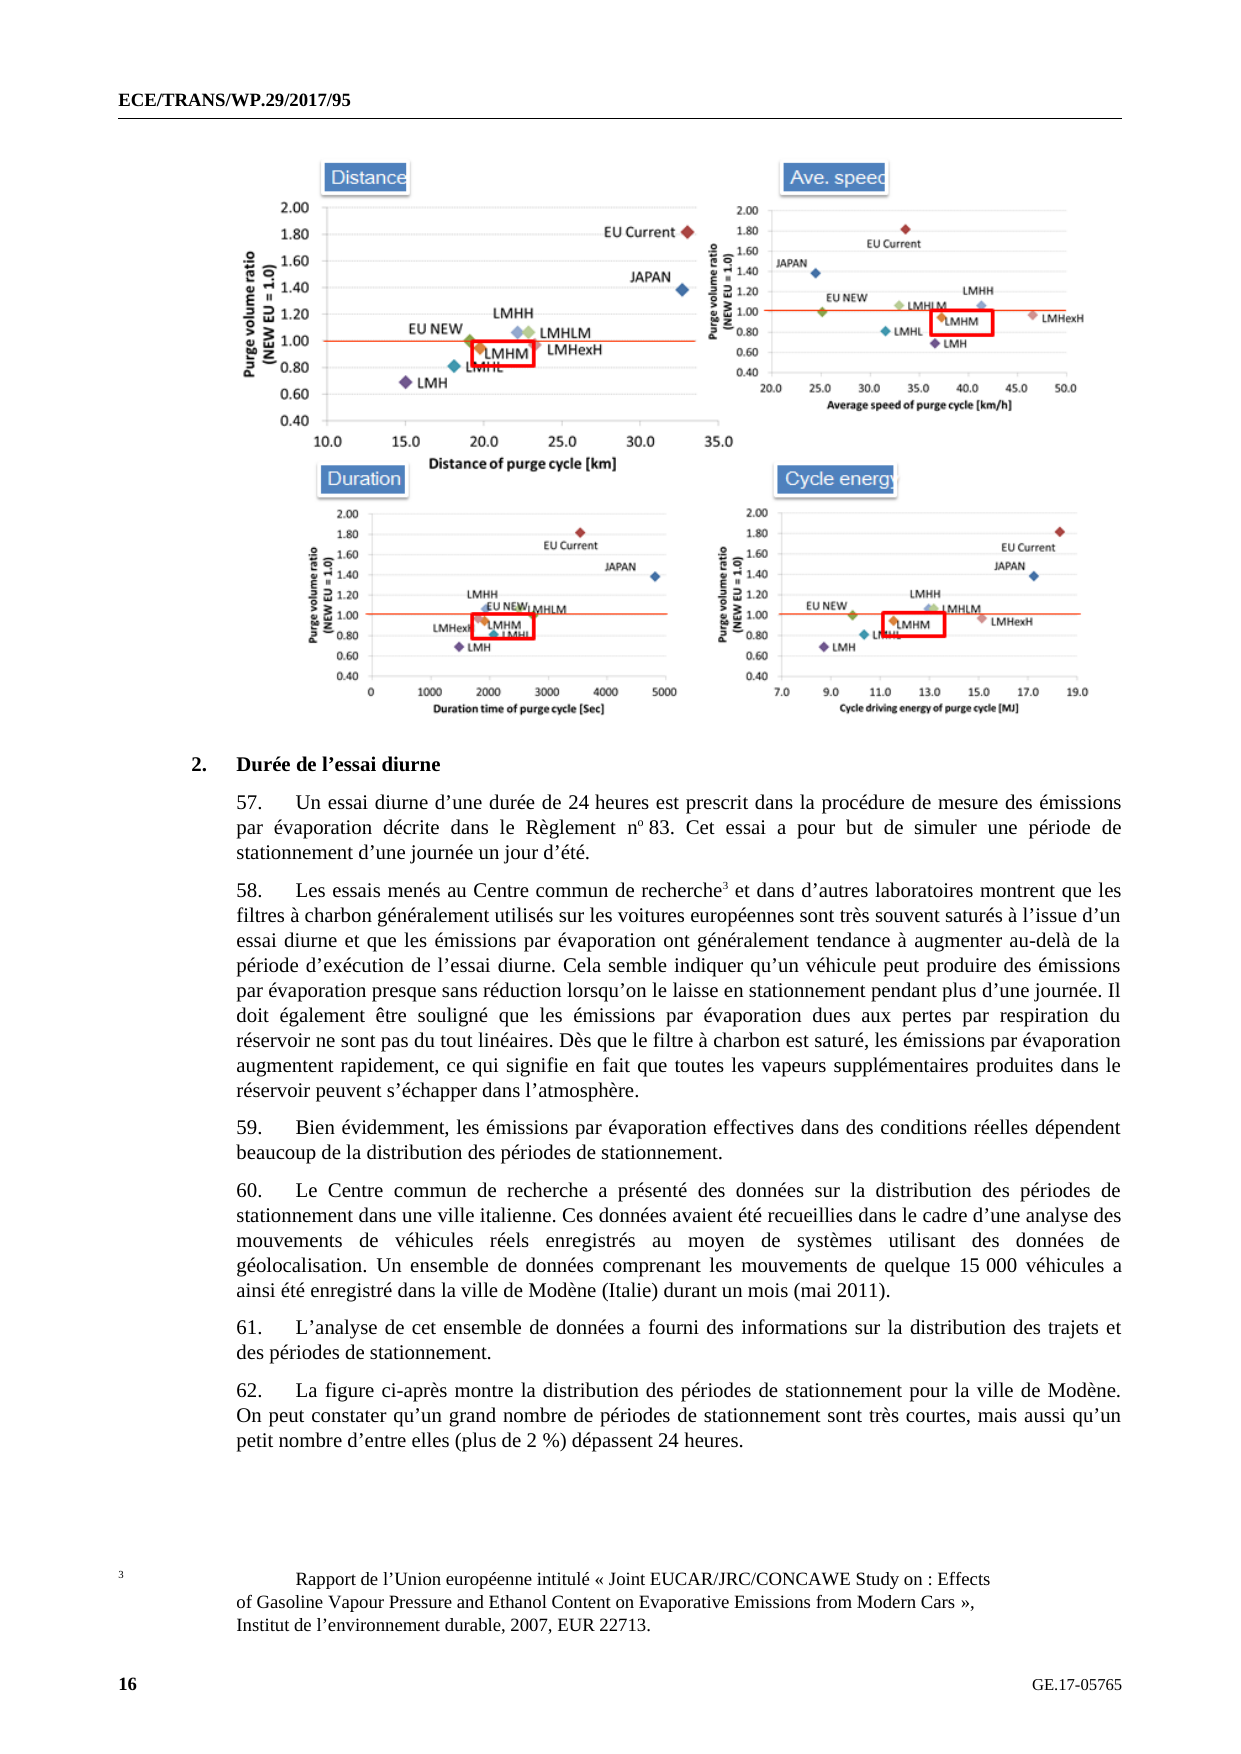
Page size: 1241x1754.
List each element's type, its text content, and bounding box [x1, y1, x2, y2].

text Les essais menés au Centre commun de recherche et dans d’autres laboratoires montrent que les filtres à charbon généralement utilisés sur les voitures européennes sont très souvent saturés à l’issue d’un essai diurne et que les émissions par évaporation ont généralement tendance à augmenter au-delà de la période d’exécution de l’essai diurne. Cela semble indiquer qu’un véhicule peut produire des émissions par évaporation presque sans réduction lorsqu’on le laisse en stationnement pendant plus d’une journée. Il doit également être souligné que les émissions par évaporation dues aux pertes par respiration du réservoir ne sont pas du tout linéaires. Dès que le filtre à charbon est saturé, les émissions par évaporation augmentent rapidement, ce qui signifie en fait que toutes les vapeurs supplémentaires produites dans le réservoir peuvent s’échapper dans l’atmosphère. [236, 877, 1122, 1102]
text Le Centre commun de recherche a présenté des données sur la distribution des périodes de stationnement dans une ville italienne. Ces données avaient été recueillies dans le cadre d’une analyse des mouvements de véhicules réels enregistrés au moyen de systèmes utilisant des données de géolocalisation. Un ensemble de données comprenant les mouvements de quelque 15 000 véhicules a ainsi été enregistré dans la ville de Modène (Italie) durant un mois (mai 2011). [236, 1177, 1122, 1302]
text Un essai diurne d’une durée de 24 heures est prescrit dans la procédure de mesure des émissions par évaporation décrite dans le Règlement no 83. Cet essai a pour but de simuler une période de stationnement d’une journée un jour d’été. [236, 789, 1122, 864]
picture [236, 147, 1102, 727]
text 2. Durée de l’essai diurne [118, 752, 1004, 777]
text Bien évidemment, les émissions par évaporation effectives dans des conditions réelles dépendent beaucoup de la distribution des périodes de stationnement. [236, 1114, 1122, 1164]
text L’analyse de cet ensemble de données a fourni des informations sur la distribution des trajets et des périodes de stationnement. [236, 1314, 1122, 1364]
text La figure ci-après montre la distribution des périodes de stationnement pour la ville de Modène. On peut constater qu’un grand nombre de périodes de stationnement sont très courtes, mais aussi qu’un petit nombre d’entre elles (plus de 2 %) dépassent 24 heures. [236, 1377, 1122, 1452]
